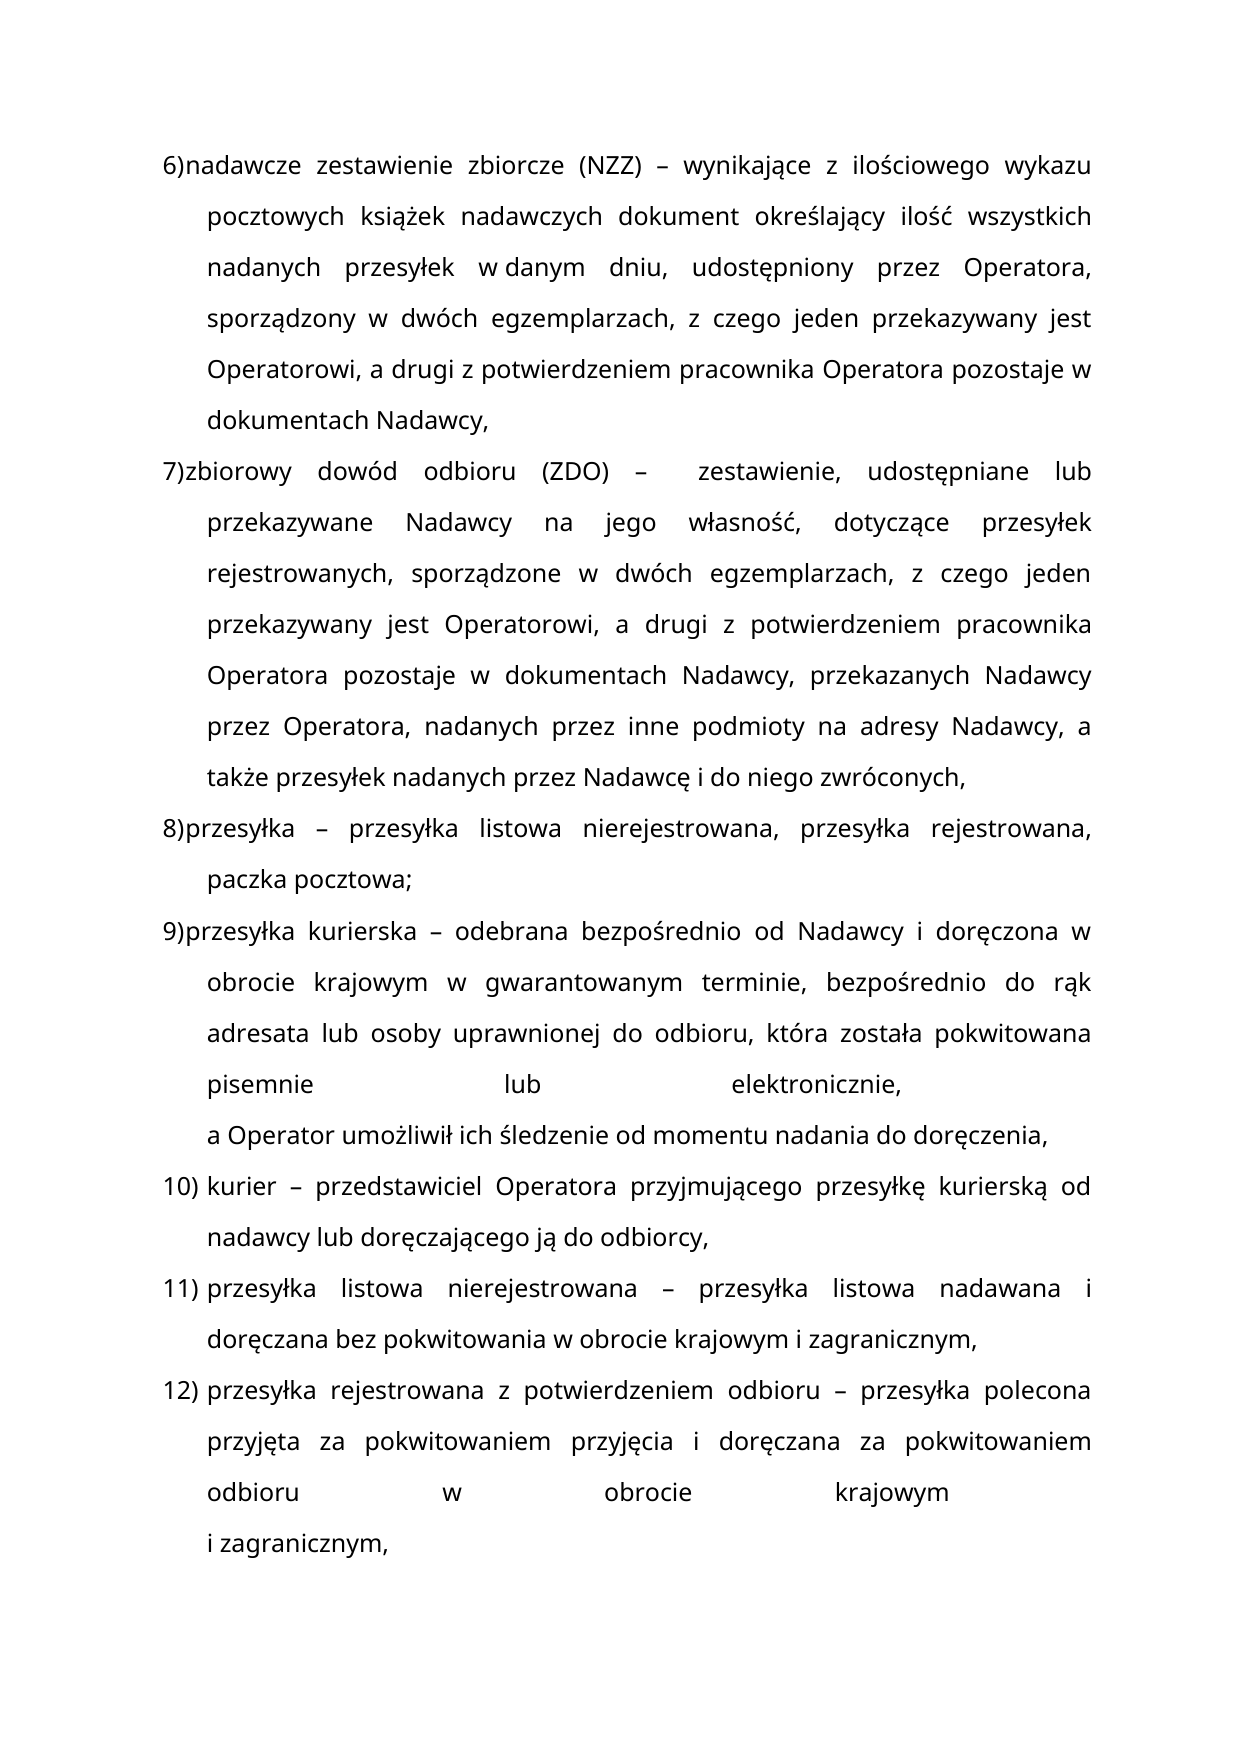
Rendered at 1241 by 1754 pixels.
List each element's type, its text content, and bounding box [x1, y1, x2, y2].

list przesyłka kurierska – odebrana bezpośrednio od Nadawcy i doręczona w obrocie krajowym w gwarantowanym terminie, bezpośrednio do rąk adresata lub osoby uprawnionej do odbioru, która została pokwitowana pisemnie lub elektronicznie, a Operator umożliwił ich śledzenie od momentu nadania do doręczenia, [162, 913, 1093, 1151]
list kurier – przedstawiciel Operatora przyjmującego przesyłkę kurierską od nadawcy lub doręczającego ją do odbiorcy, [162, 1168, 1093, 1253]
list zbiorowy dowód odbioru (ZDO) – zestawienie, udostępniane lub przekazywane Nadawcy na jego własność, dotyczące przesyłek rejestrowanych, sporządzone w dwóch egzemplarzach, z czego jeden przekazywany jest Operatorowi, a drugi z potwierdzeniem pracownika Operatora pozostaje w dokumentach Nadawcy, przekazanych Nadawcy przez Operatora, nadanych przez inne podmioty na adresy Nadawcy, a także przesyłek nadanych przez Nadawcę i do niego zwróconych, [162, 454, 1093, 794]
list przesyłka – przesyłka listowa nierejestrowana, przesyłka rejestrowana, paczka pocztowa; [162, 811, 1093, 896]
list przesyłka listowa nierejestrowana – przesyłka listowa nadawana i doręczana bez pokwitowania w obrocie krajowym i zagranicznym, [162, 1271, 1093, 1356]
list nadawcze zestawienie zbiorcze (NZZ) – wynikające z ilościowego wykazu pocztowych książek nadawczych dokument określający ilość wszystkich nadanych przesyłek w danym dniu, udostępniony przez Operatora, sporządzony w dwóch egzemplarzach, z czego jeden przekazywany jest Operatorowi, a drugi z potwierdzeniem pracownika Operatora pozostaje w dokumentach Nadawcy, [162, 148, 1093, 437]
list przesyłka rejestrowana z potwierdzeniem odbioru – przesyłka polecona przyjęta za pokwitowaniem przyjęcia i doręczana za pokwitowaniem odbioru w obrocie krajowym i zagranicznym, [162, 1373, 1093, 1560]
